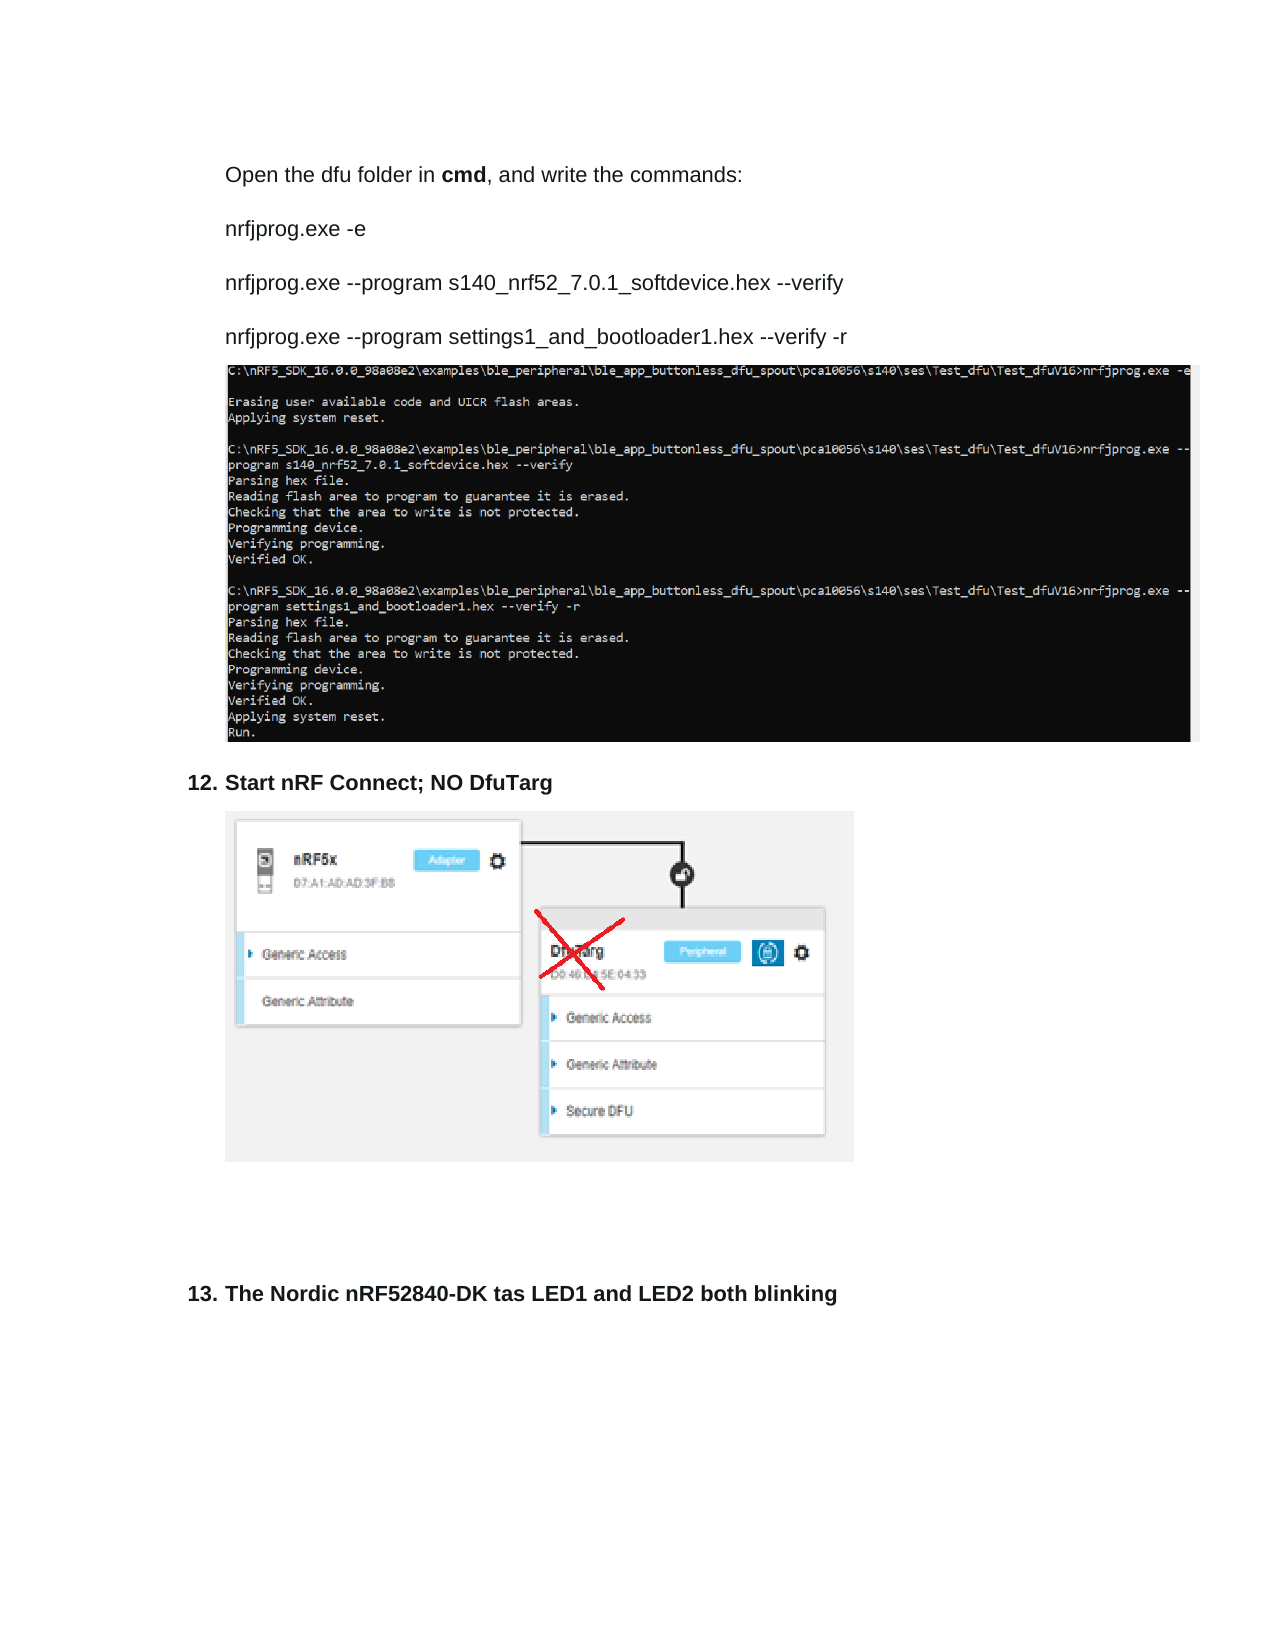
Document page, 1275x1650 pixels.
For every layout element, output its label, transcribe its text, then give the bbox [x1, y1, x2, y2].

picture [225, 811, 1199, 1252]
list Start nRF Connect; NO DfuTarg [187, 758, 1125, 795]
list The Nordic nRF52840-DK tas LED1 and LED2 both blinking [187, 1268, 1125, 1306]
text nrfjprog.exe --program settings1_and_bootloader1.hex --verify -r [225, 311, 1125, 349]
text Open the dfu folder in cmd, and write the commands: [225, 150, 1125, 187]
text nrfjprog.exe --program s140_nrf52_7.0.1_softdevice.hex --verify [225, 257, 1125, 295]
picture [225, 365, 1200, 742]
text nrfjprog.exe -e [225, 204, 1125, 241]
